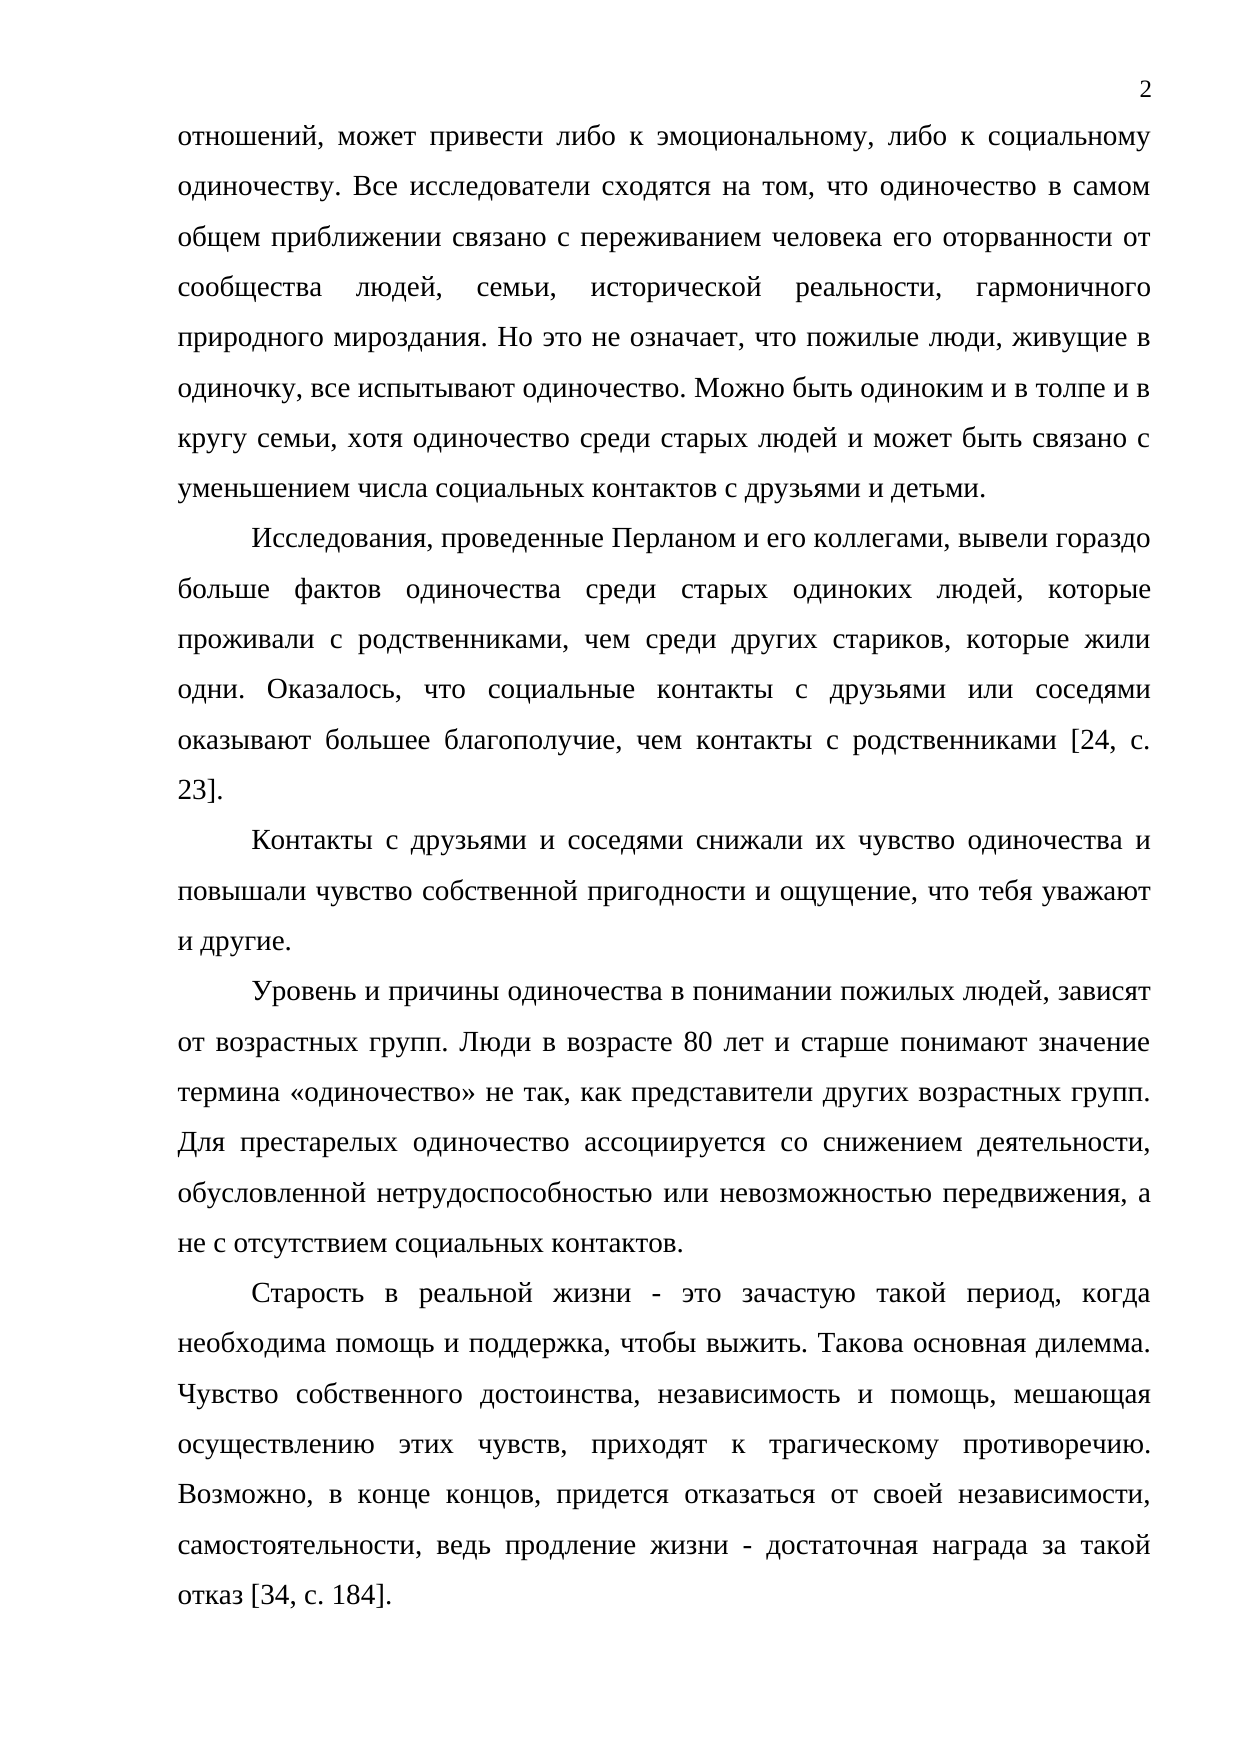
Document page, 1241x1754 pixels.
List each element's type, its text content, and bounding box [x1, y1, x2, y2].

text Контакты с друзьями и соседями снижали их чувство одиночества и повышали чувство собственной пригодности и ощущение, что тебя уважают и другие. [177, 822, 1152, 957]
text Старость в реальной жизни - это зачастую такой период, когда необходима помощь и поддержка, чтобы выжить. Такова основная дилемма. Чувство собственного достоинства, независимость и помощь, мешающая осуществлению этих чувств, приходят к трагическому противоречию. Возможно, в конце концов, придется отказаться от своей независимости, самостоятельности, ведь продление жизни - достаточная награда за такой отказ [34, с. 184]. [177, 1275, 1152, 1611]
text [177, 118, 1152, 504]
text Уровень и причины одиночества в понимании пожилых людей, зависят от возрастных групп. Люди в возрасте 80 лет и старше понимают значение термина «одиночество» не так, как представители других возрастных групп. Для престарелых одиночество ассоциируется со снижением деятельности, обусловленной нетрудоспособностью или невозможностью передвижения, а не с отсутствием социальных контактов. [177, 973, 1152, 1258]
text Исследования, проведенные Перланом и его коллегами, вывели гораздо больше фактов одиночества среди старых одиноких людей, которые проживали с родственниками, чем среди других стариков, которые жили одни. Оказалось, что социальные контакты с друзьями или соседями оказывают большее благополучие, чем контакты с родственниками [24, с. 23]. [177, 521, 1152, 806]
